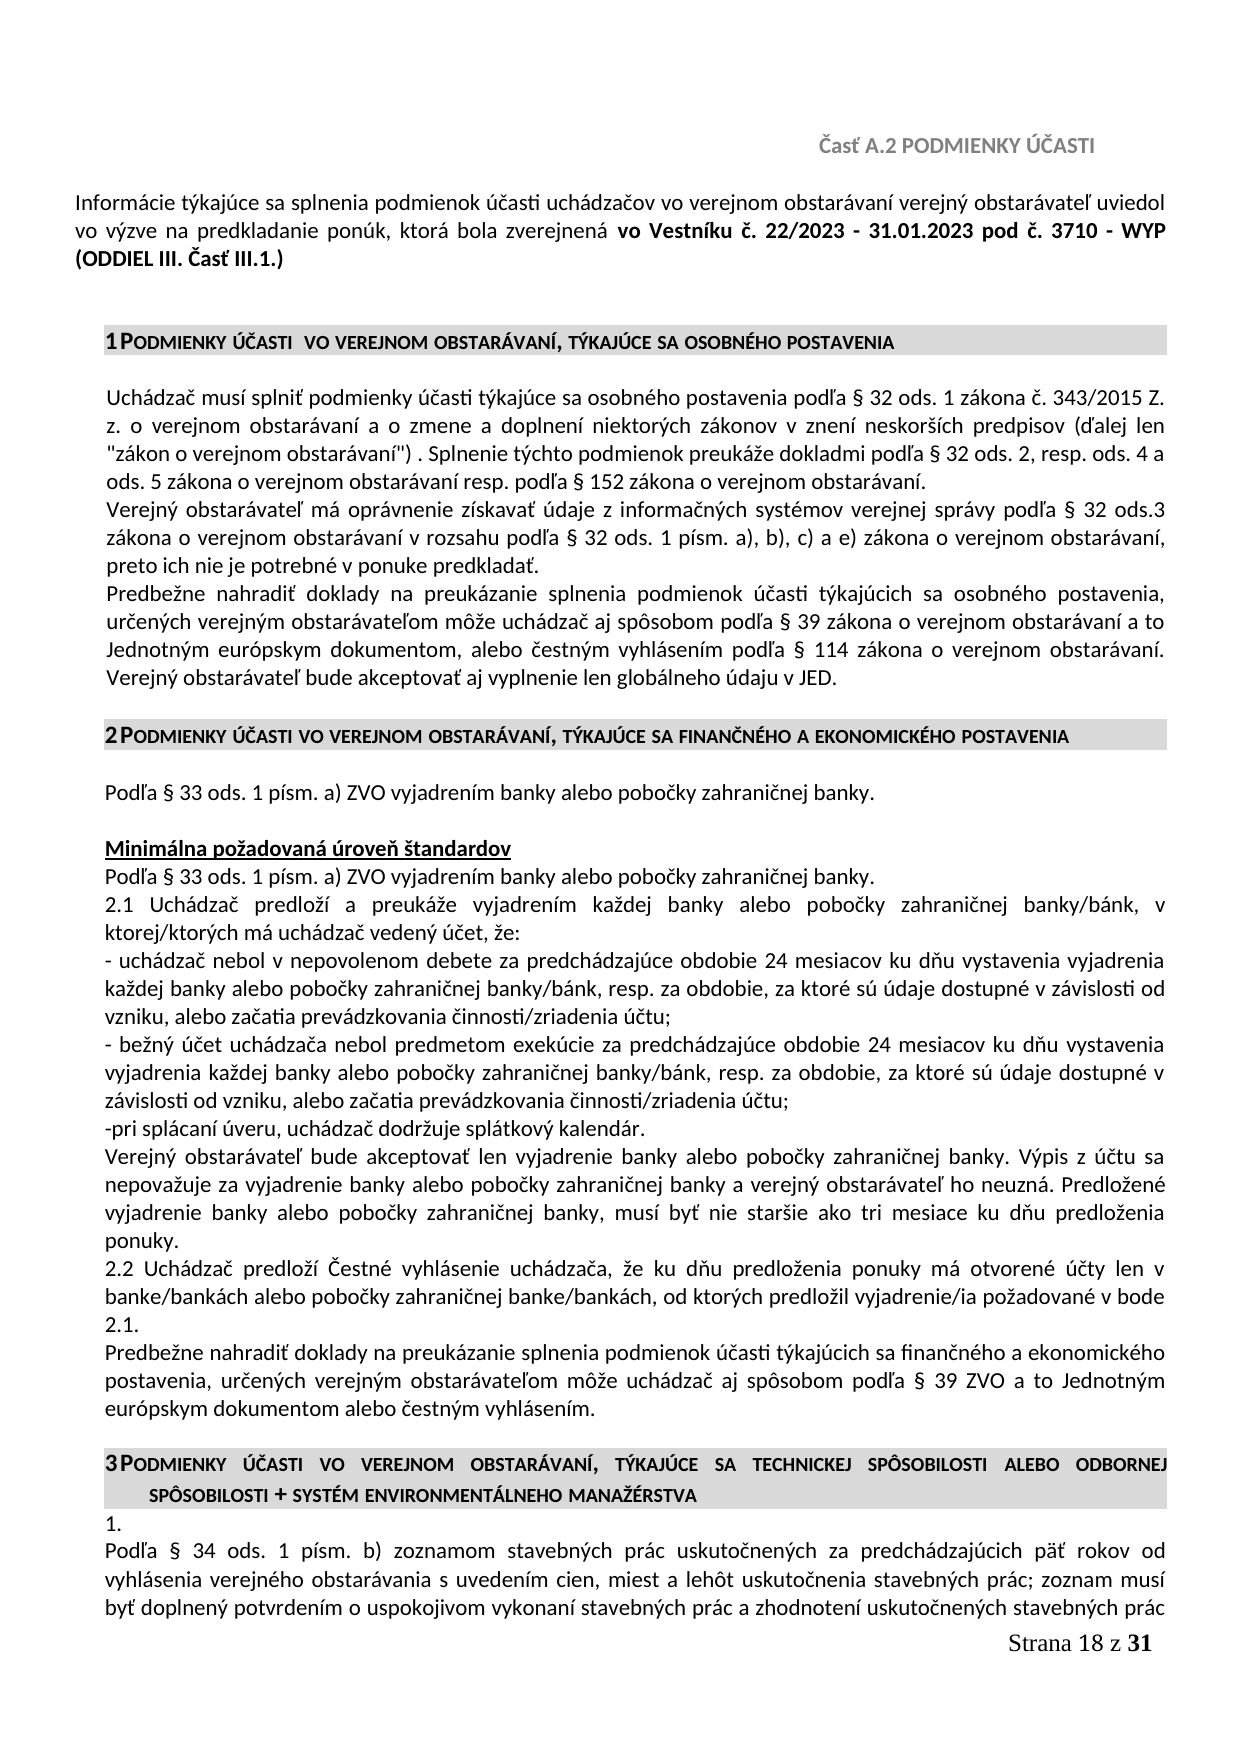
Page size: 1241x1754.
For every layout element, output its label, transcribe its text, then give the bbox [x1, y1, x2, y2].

list Podmienky účasti vo verejnom obstarávaní, týkajúce sa technickej spôsobilosti alebo odbornej spôsobilosti + systém environmentálneho manažérstva [104, 1448, 1167, 1509]
list Podmienky účasti vo verejnom obstarávaní, týkajúce sa osobného postavenia [104, 325, 1167, 355]
text Podľa § 33 ods. 1 písm. a) ZVO vyjadrením banky alebo pobočky zahraničnej banky. [104, 778, 1167, 806]
text Verejný obstarávateľ bude akceptovať len vyjadrenie banky alebo pobočky zahraničnej banky. Výpis z účtu sa nepovažuje za vyjadrenie banky alebo pobočky zahraničnej banky a verejný obstarávateľ ho neuzná. Predložené vyjadrenie banky alebo pobočky zahraničnej banky, musí byť nie staršie ako tri mesiace ku dňu predloženia ponuky. [104, 1142, 1167, 1254]
text Predbežne nahradiť doklady na preukázanie splnenia podmienok účasti týkajúcich sa finančného a ekonomického postavenia, určených verejným obstarávateľom môže uchádzač aj spôsobom podľa § 39 ZVO a to Jednotným európskym dokumentom alebo čestným vyhlásením. [104, 1338, 1167, 1423]
text Informácie týkajúce sa splnenia podmienok účasti uchádzačov vo verejnom obstarávaní verejný obstarávateľ uviedol vo výzve na predkladanie ponúk, ktorá bola zverejnená vo Vestníku č. 22/2023 - 31.01.2023 pod č. 3710 - WYP (ODDIEL III. Časť III.1.) [75, 188, 1167, 272]
text -pri splácaní úveru, uchádzač dodržuje splátkový kalendár. [104, 1114, 1167, 1142]
text - bežný účet uchádzača nebol predmetom exekúcie za predchádzajúce obdobie 24 mesiacov ku dňu vystavenia vyjadrenia každej banky alebo pobočky zahraničnej banky/bánk, resp. za obdobie, za ktoré sú údaje dostupné v závislosti od vzniku, alebo začatia prevádzkovania činnosti/zriadenia účtu; [104, 1030, 1167, 1114]
text 1. [104, 1509, 1167, 1537]
text Podľa § 33 ods. 1 písm. a) ZVO vyjadrením banky alebo pobočky zahraničnej banky. [104, 862, 1167, 890]
subtitle Verejný obstarávateľ má oprávnenie získavať údaje z informačných systémov verejnej správy podľa § 32 ods.3 zákona o verejnom obstarávaní v rozsahu podľa § 32 ods. 1 písm. a), b), c) a e) zákona o verejnom obstarávaní, preto ich nie je potrebné v ponuke predkladať. [106, 495, 1167, 579]
text 2.1 Uchádzač predloží a preukáže vyjadrením každej banky alebo pobočky zahraničnej banky/bánk, v ktorej/ktorých má uchádzač vedený účet, že: [104, 890, 1167, 946]
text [104, 1537, 1167, 1621]
subtitle Predbežne nahradiť doklady na preukázanie splnenia podmienok účasti týkajúcich sa osobného postavenia, určených verejným obstarávateľom môže uchádzač aj spôsobom podľa § 39 zákona o verejnom obstarávaní a to Jednotným európskym dokumentom, alebo čestným vyhlásením podľa § 114 zákona o verejnom obstarávaní. Verejný obstarávateľ bude akceptovať aj vyplnenie len globálneho údaju v JED. [106, 579, 1167, 692]
text Minimálna požadovaná úroveň štandardov [104, 834, 1167, 862]
list Podmienky účasti vo verejnom obstarávaní, týkajúce sa finančného a ekonomického postavenia [104, 719, 1167, 750]
subtitle Uchádzač musí splniť podmienky účasti týkajúce sa osobného postavenia podľa § 32 ods. 1 zákona č. 343/2015 Z. z. o verejnom obstarávaní a o zmene a doplnení niektorých zákonov v znení neskorších predpisov (ďalej len "zákon o verejnom obstarávaní") . Splnenie týchto podmienok preukáže dokladmi podľa § 32 ods. 2, resp. ods. 4 a ods. 5 zákona o verejnom obstarávaní resp. podľa § 152 zákona o verejnom obstarávaní. [106, 383, 1167, 495]
subtitle Časť A.2 PODMIENKY ÚČASTI [819, 132, 1167, 160]
text - uchádzač nebol v nepovolenom debete za predchádzajúce obdobie 24 mesiacov ku dňu vystavenia vyjadrenia každej banky alebo pobočky zahraničnej banky/bánk, resp. za obdobie, za ktoré sú údaje dostupné v závislosti od vzniku, alebo začatia prevádzkovania činnosti/zriadenia účtu; [104, 946, 1167, 1030]
text 2.2 Uchádzač predloží Čestné vyhlásenie uchádzača, že ku dňu predloženia ponuky má otvorené účty len v banke/bankách alebo pobočky zahraničnej banke/bankách, od ktorých predložil vyjadrenie/ia požadované v bode 2.1. [104, 1254, 1167, 1338]
